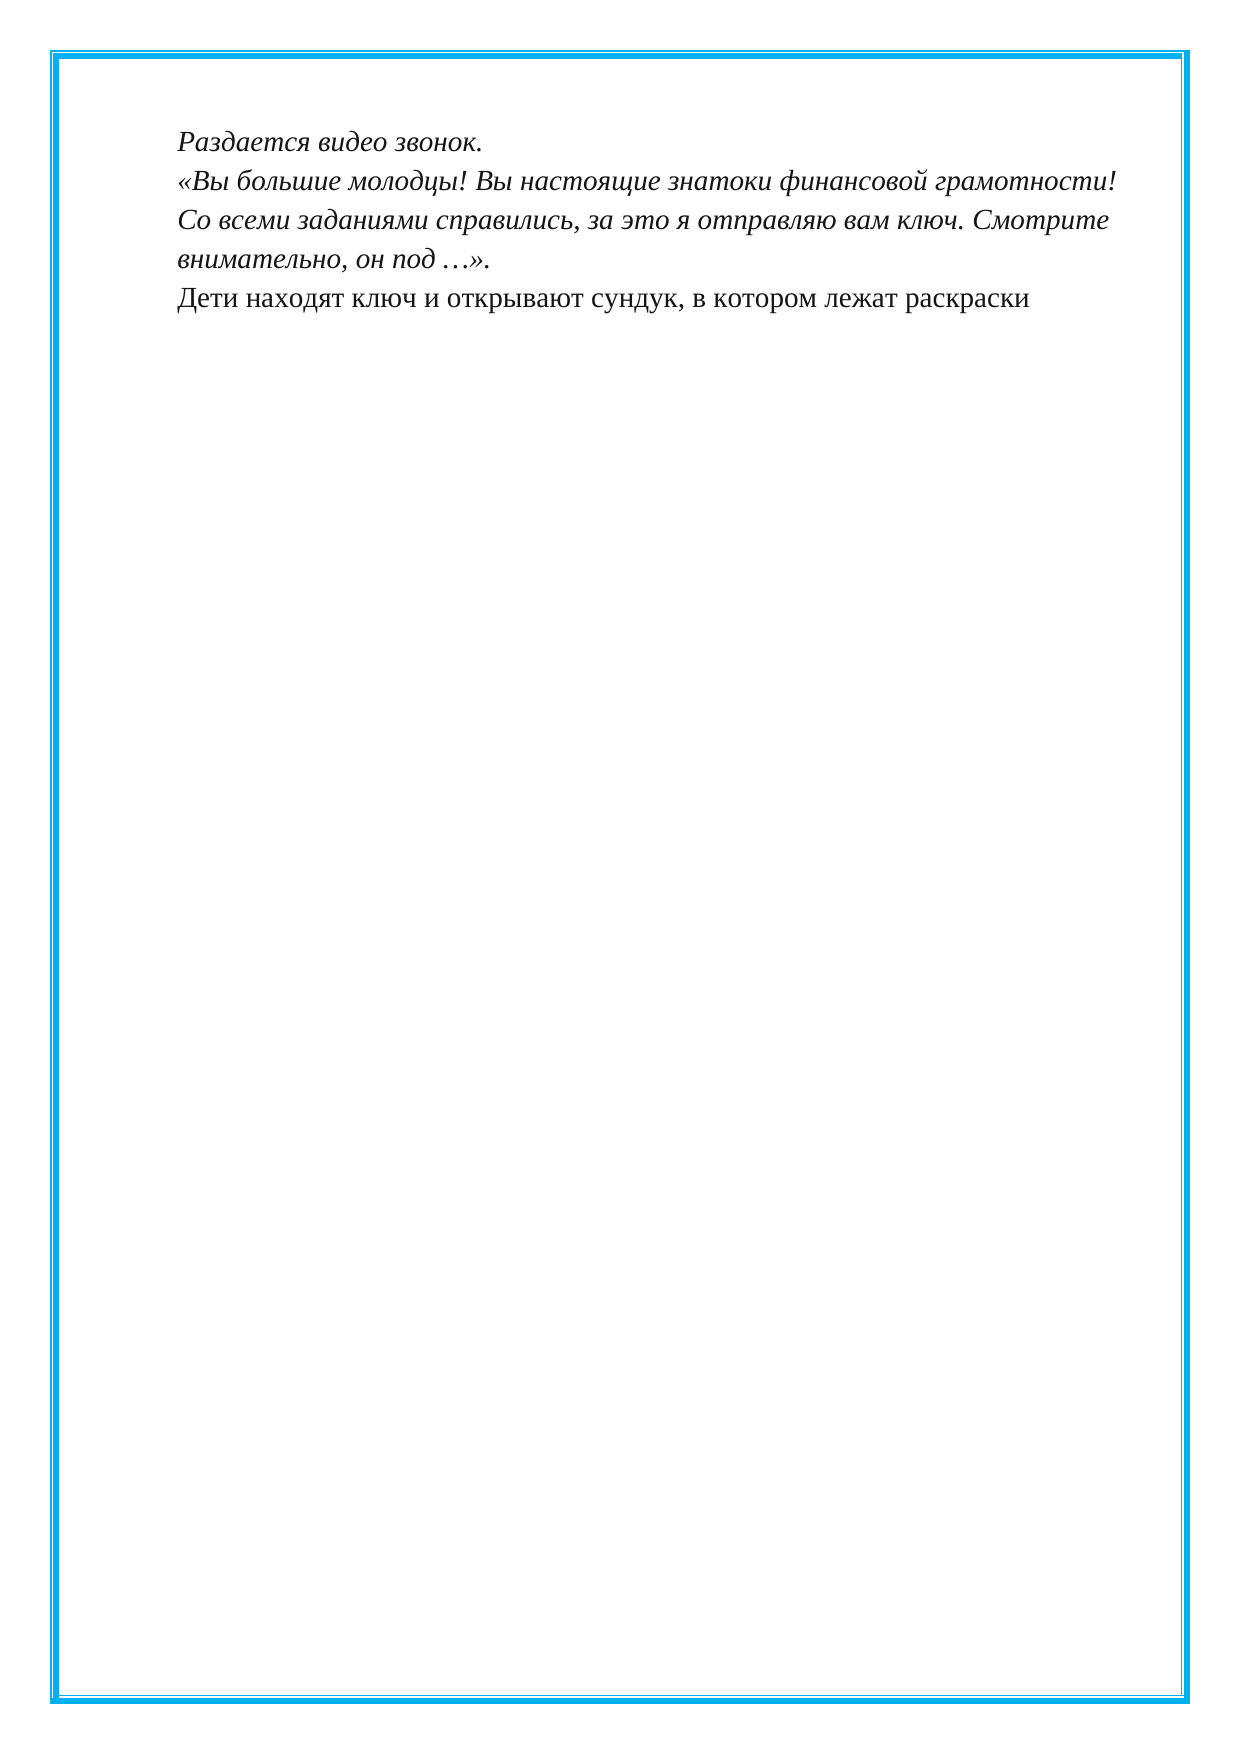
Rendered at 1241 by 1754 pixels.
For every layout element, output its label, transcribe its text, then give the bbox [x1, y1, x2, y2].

text «Вы большие молодцы! Вы настоящие знатоки финансовой грамотности! Со всеми заданиями справились, за это я отправляю вам ключ. Смотрите внимательно, он под …». [177, 157, 1152, 274]
text Раздается видео звонок. [177, 118, 1152, 157]
text Дети находят ключ и открывают сундук, в котором лежат раскраски [177, 274, 1152, 313]
